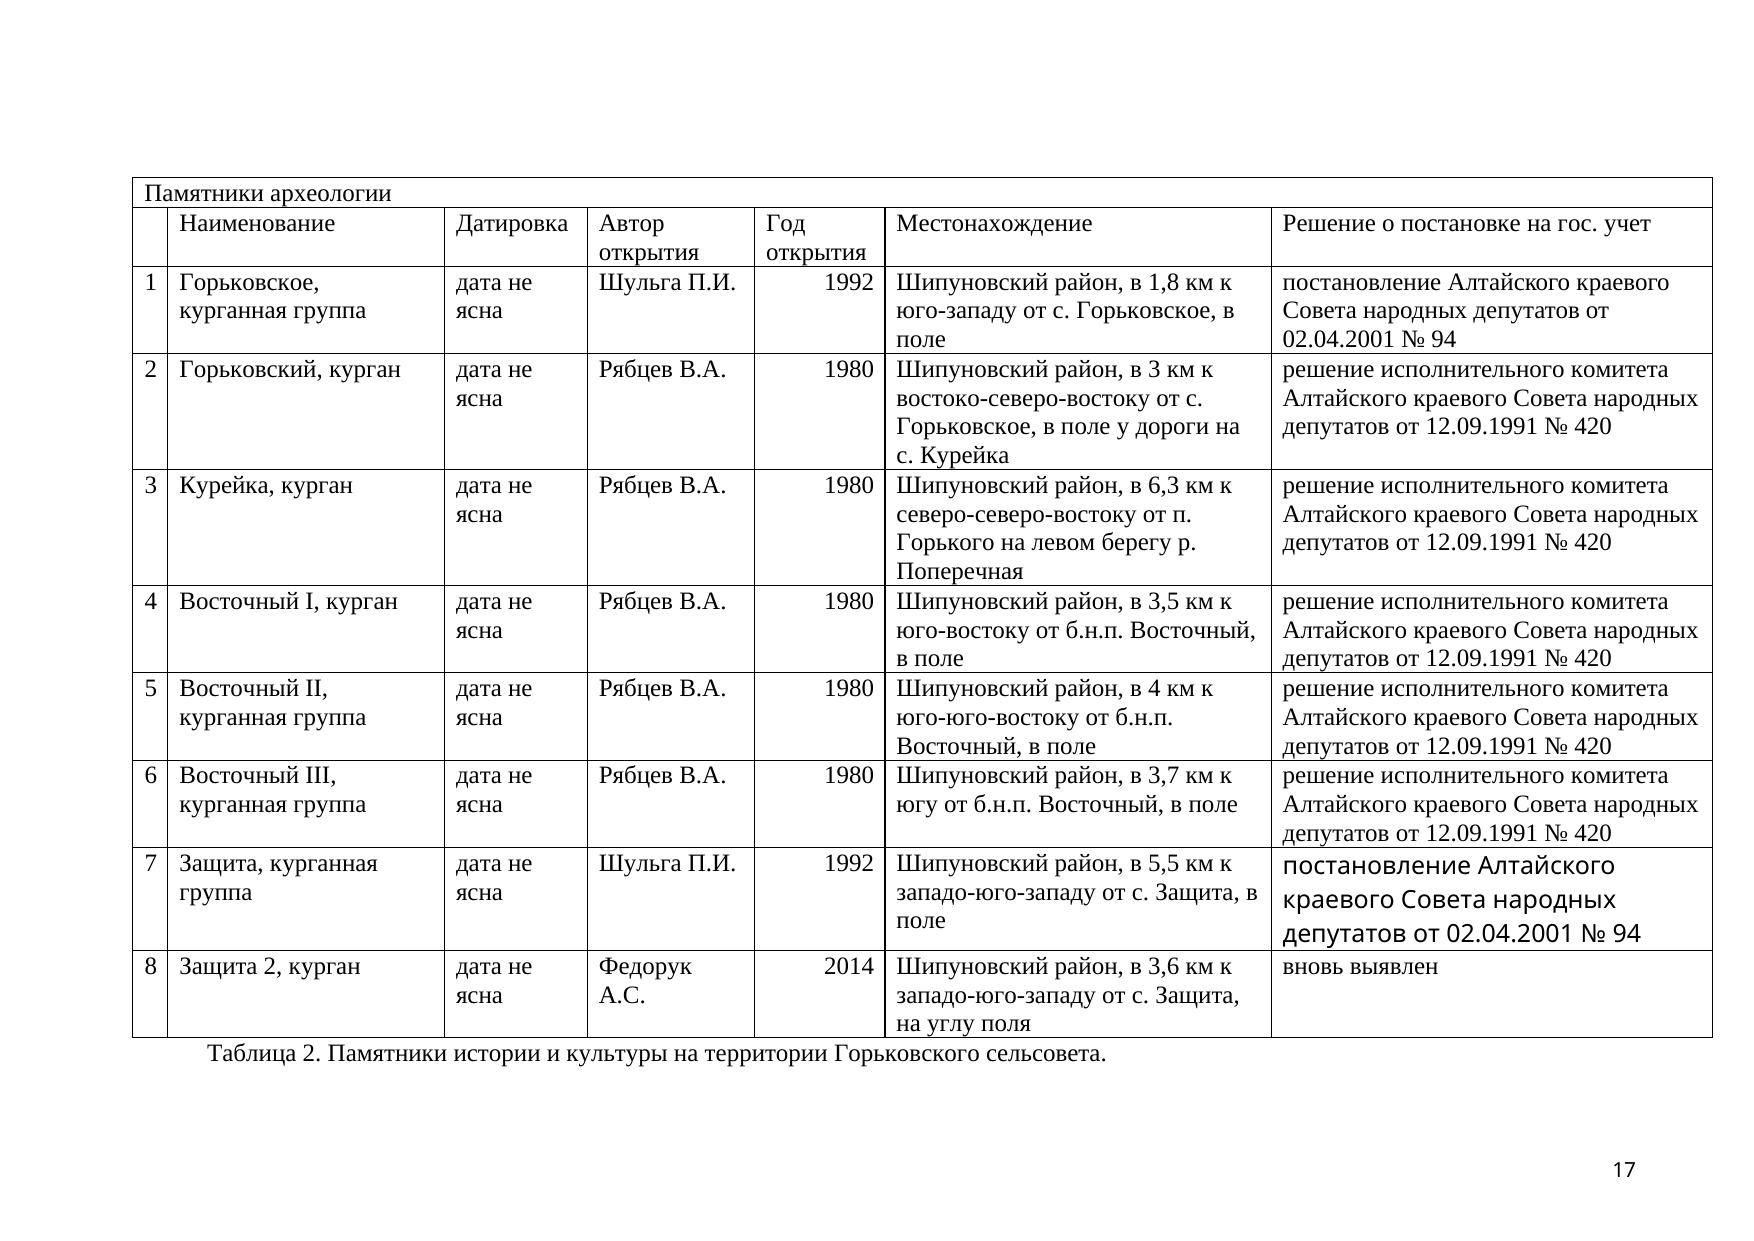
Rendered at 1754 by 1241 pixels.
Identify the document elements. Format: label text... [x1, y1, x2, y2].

table_cell решение исполнительного комитета Алтайского краевого Совета народных депутатов от 12.09.1991 № 420 [1272, 673, 1712, 759]
text Таблица 2. Памятники истории и культуры на территории Горьковского сельсовета. [133, 1038, 1636, 1067]
table_cell Горьковское, курганная группа [168, 267, 444, 353]
table_cell Датировка [445, 208, 587, 266]
table_cell Шипуновский район, в 3,5 км к юго-востоку от б.н.п. Восточный, в поле [886, 586, 1271, 672]
table_cell Шульга П.И. [588, 848, 754, 950]
table_cell Год открытия [755, 208, 884, 266]
table_cell Шипуновский район, в 3,6 км к западо-юго-западу от с. Защита, на углу поля [886, 951, 1271, 1037]
table_cell Наименование [168, 208, 444, 266]
table_cell Защита 2, курган [168, 951, 444, 1037]
table_cell решение исполнительного комитета Алтайского краевого Совета народных депутатов от 12.09.1991 № 420 [1272, 586, 1712, 672]
table_cell Восточный II, курганная группа [168, 673, 444, 759]
table_cell Шульга П.И. [588, 267, 754, 353]
table_cell решение исполнительного комитета Алтайского краевого Совета народных депутатов от 12.09.1991 № 420 [1272, 761, 1712, 847]
table_cell Шипуновский район, в 1,8 км к юго-западу от с. Горьковское, в поле [886, 267, 1271, 353]
table_cell Рябцев В.А. [588, 673, 754, 759]
table_cell Шипуновский район, в 4 км к юго-юго-востоку от б.н.п. Восточный, в поле [886, 673, 1271, 759]
table_cell 1980 [755, 354, 884, 469]
table_cell Рябцев В.А. [588, 586, 754, 672]
table_cell 2014 [755, 951, 884, 1037]
table_cell дата не ясна [445, 848, 587, 950]
table_cell 1992 [755, 848, 884, 950]
table_cell 8 [133, 951, 167, 1037]
table_cell Местонахождение [886, 208, 1271, 266]
table_header Памятники археологии [133, 178, 1712, 207]
table_cell 7 [133, 848, 167, 950]
table_cell Горьковский, курган [168, 354, 444, 469]
table_cell Рябцев В.А. [588, 761, 754, 847]
table_cell [133, 208, 167, 266]
table_cell 3 [133, 470, 167, 585]
table_cell Шипуновский район, в 5,5 км к западо-юго-западу от с. Защита, в поле [886, 848, 1271, 950]
table_cell 1992 [755, 267, 884, 353]
table_cell 1980 [755, 673, 884, 759]
table_cell дата не ясна [445, 586, 587, 672]
table_cell 1980 [755, 470, 884, 585]
table_cell дата не ясна [445, 951, 587, 1037]
table_cell 6 [133, 761, 167, 847]
table_cell 2 [133, 354, 167, 469]
table_cell 1980 [755, 586, 884, 672]
table_cell Шипуновский район, в 6,3 км к северо-северо-востоку от п. Горького на левом берегу р. Поперечная [886, 470, 1271, 585]
table_cell дата не ясна [445, 761, 587, 847]
table_cell дата не ясна [445, 267, 587, 353]
table_cell 1 [133, 267, 167, 353]
table_cell Восточный I, курган [168, 586, 444, 672]
table_cell дата не ясна [445, 354, 587, 469]
table_cell Шипуновский район, в 3 км к востоко-северо-востоку от с. Горьковское, в поле у дороги на с. Курейка [886, 354, 1271, 469]
table_cell Рябцев В.А. [588, 354, 754, 469]
table_cell Шипуновский район, в 3,7 км к югу от б.н.п. Восточный, в поле [886, 761, 1271, 847]
table_cell 5 [133, 673, 167, 759]
table_cell дата не ясна [445, 673, 587, 759]
table_cell Решение о постановке на гос. учет [1272, 208, 1712, 266]
table_cell Федорук А.С. [588, 951, 754, 1037]
table_cell постановление Алтайского краевого Совета народных депутатов от 02.04.2001 № 94 [1272, 848, 1712, 950]
table_cell Рябцев В.А. [588, 470, 754, 585]
table_cell решение исполнительного комитета Алтайского краевого Совета народных депутатов от 12.09.1991 № 420 [1272, 354, 1712, 469]
table_cell постановление Алтайского краевого Совета народных депутатов от 02.04.2001 № 94 [1272, 267, 1712, 353]
table_cell Автор открытия [588, 208, 754, 266]
table_cell дата не ясна [445, 470, 587, 585]
table_cell 1980 [755, 761, 884, 847]
table_cell вновь выявлен [1272, 951, 1712, 1037]
table_cell Курейка, курган [168, 470, 444, 585]
table_cell Восточный III, курганная группа [168, 761, 444, 847]
table_cell 4 [133, 586, 167, 672]
table_cell Защита, курганная группа [168, 848, 444, 950]
table_cell решение исполнительного комитета Алтайского краевого Совета народных депутатов от 12.09.1991 № 420 [1272, 470, 1712, 585]
